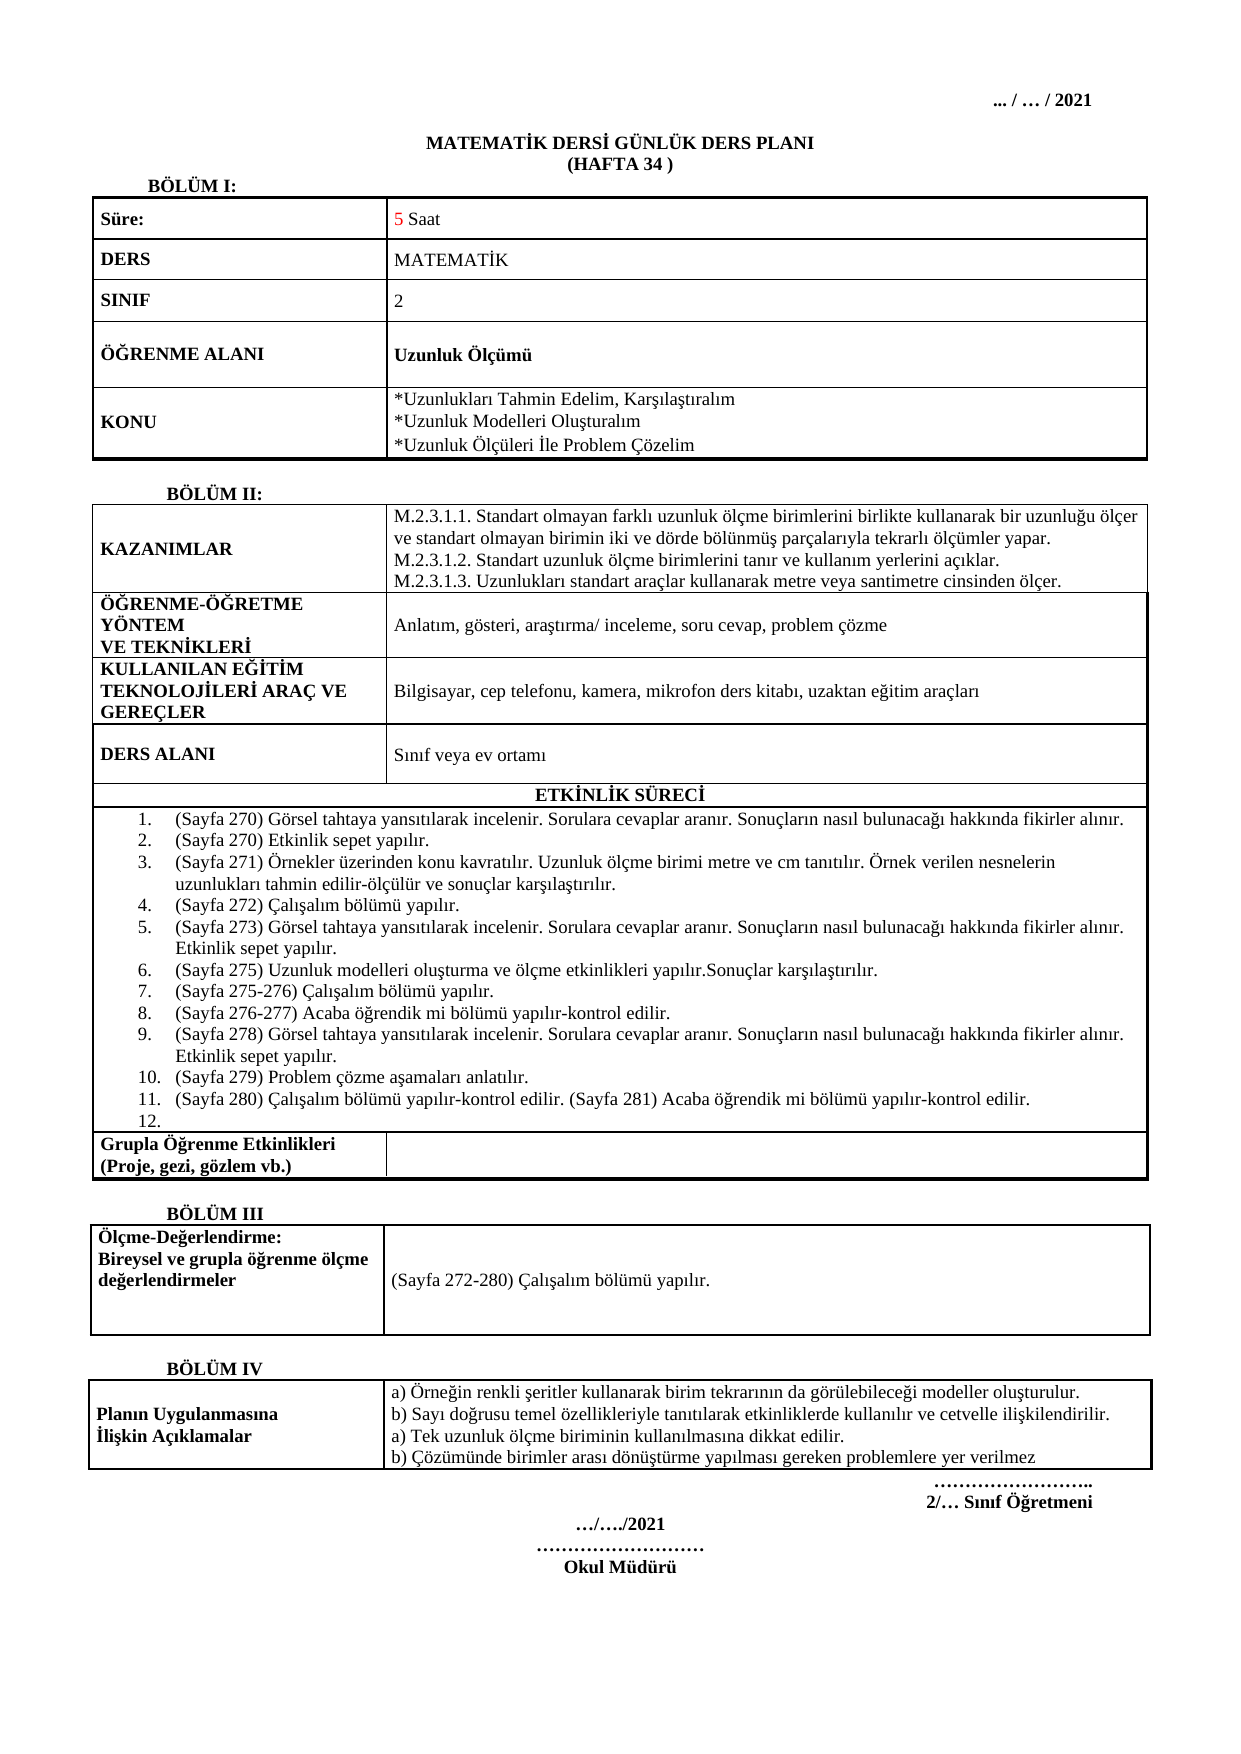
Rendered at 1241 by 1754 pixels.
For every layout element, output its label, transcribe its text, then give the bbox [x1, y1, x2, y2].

text BÖLÜM I: [148, 175, 1092, 196]
table_cell [387, 1133, 1146, 1176]
table_cell KULLANILAN EĞİTİM TEKNOLOJİLERİ ARAÇ VE GEREÇLER [93, 658, 386, 723]
table_header a) Örneğin renkli şeritler kullanarak birim tekrarının da görülebileceği modeller oluşturulur. b) Sayı doğrusu temel özellikleriyle tanıtılarak etkinliklerde kullanılır ve cetvelle ilişkilendirilir. a) Tek uzunluk ölçme biriminin kullanılmasına dikkat edilir. b) Çözümünde birimler arası dönüştürme yapılması gereken problemlere yer verilmez [385, 1381, 1150, 1468]
table_cell 2 [388, 280, 1146, 321]
table_cell (Sayfa 270) Görsel tahtaya yansıtılarak incelenir. Sorulara cevaplar aranır. Sonuçların nasıl bulunacağı hakkında fikirler alınır. (Sayfa 270) Etkinlik sepet yapılır. (Sayfa 271) Örnekler üzerinden konu kavratılır. Uzunluk ölçme birimi metre ve cm tanıtılır. Örnek verilen nesnelerin uzunlukları tahmin edilir-ölçülür ve sonuçlar karşılaştırılır. (Sayfa 272) Çalışalım bölümü yapılır. (Sayfa 273) Görsel tahtaya yansıtılarak incelenir. Sorulara cevaplar aranır. Sonuçların nasıl bulunacağı hakkında fikirler alınır. Etkinlik sepet yapılır. (Sayfa 275) Uzunluk modelleri oluşturma ve ölçme etkinlikleri yapılır.Sonuçlar karşılaştırılır. (Sayfa 275-276) Çalışalım bölümü yapılır. (Sayfa 276-277) Acaba öğrendik mi bölümü yapılır-kontrol edilir. (Sayfa 278) Görsel tahtaya yansıtılarak incelenir. Sorulara cevaplar aranır. Sonuçların nasıl bulunacağı hakkında fikirler alınır. Etkinlik sepet yapılır. (Sayfa 279) Problem çözme aşamaları anlatılır. (Sayfa 280) Çalışalım bölümü yapılır-kontrol edilir. (Sayfa 281) Acaba öğrendik mi bölümü yapılır-kontrol edilir. [94, 808, 1146, 1131]
table_cell SINIF [94, 280, 386, 321]
table_cell Anlatım, gösteri, araştırma/ inceleme, soru cevap, problem çözme [387, 593, 1146, 657]
table_cell KONU [94, 388, 386, 456]
table_cell ÖĞRENME ALANI [94, 322, 386, 387]
table_cell MATEMATİK [388, 240, 1146, 279]
table_cell Grupla Öğrenme Etkinlikleri (Proje, gezi, gözlem vb.) [94, 1133, 386, 1176]
subtitle BÖLÜM III [148, 1203, 1092, 1224]
text MATEMATİK DERSİ GÜNLÜK DERS PLANI [148, 132, 1092, 153]
text ……………………… [148, 1534, 1092, 1556]
text …………………….. [148, 1470, 1092, 1491]
table_cell ÖĞRENME-ÖĞRETME YÖNTEM VE TEKNİKLERİ [93, 593, 386, 657]
table_header Planın Uygulanmasına İlişkin Açıklamalar [90, 1381, 383, 1468]
text Okul Müdürü [148, 1556, 1092, 1577]
table_cell Bilgisayar, cep telefonu, kamera, mikrofon ders kitabı, uzaktan eğitim araçları [387, 658, 1146, 723]
text BÖLÜM II: [148, 483, 1092, 504]
text 2/… Sınıf Öğretmeni [148, 1491, 1092, 1513]
table_cell Uzunluk Ölçümü [388, 322, 1146, 387]
table_header 5 Saat [388, 199, 1146, 238]
table_cell *Uzunlukları Tahmin Edelim, Karşılaştıralım *Uzunluk Modelleri Oluşturalım *Uzunluk Ölçüleri İle Problem Çözelim [388, 388, 1146, 456]
table_header KAZANIMLAR [93, 505, 386, 592]
text ... / … / 2021 [148, 89, 1092, 110]
text …/…./2021 [148, 1513, 1092, 1534]
table_header (Sayfa 272-280) Çalışalım bölümü yapılır. [385, 1226, 1149, 1334]
table_header Süre: [94, 199, 386, 238]
table_header M.2.3.1.1. Standart olmayan farklı uzunluk ölçme birimlerini birlikte kullanarak bir uzunluğu ölçer ve standart olmayan birimin iki ve dörde bölünmüş parçalarıyla tekrarlı ölçümler yapar. M.2.3.1.2. Standart uzunluk ölçme birimlerini tanır ve kullanım yerlerini açıklar. M.2.3.1.3. Uzunlukları standart araçlar kullanarak metre veya santimetre cinsinden ölçer. [387, 505, 1147, 592]
table_cell DERS [94, 240, 386, 279]
subtitle BÖLÜM IV [148, 1358, 1092, 1379]
text (HAFTA 34 ) [148, 153, 1092, 175]
table_cell DERS ALANI [94, 725, 386, 782]
table_cell Sınıf veya ev ortamı [387, 725, 1146, 782]
table_cell ETKİNLİK SÜRECİ [94, 784, 1146, 806]
table_header Ölçme-Değerlendirme: Bireysel ve grupla öğrenme ölçme değerlendirmeler [92, 1226, 383, 1334]
